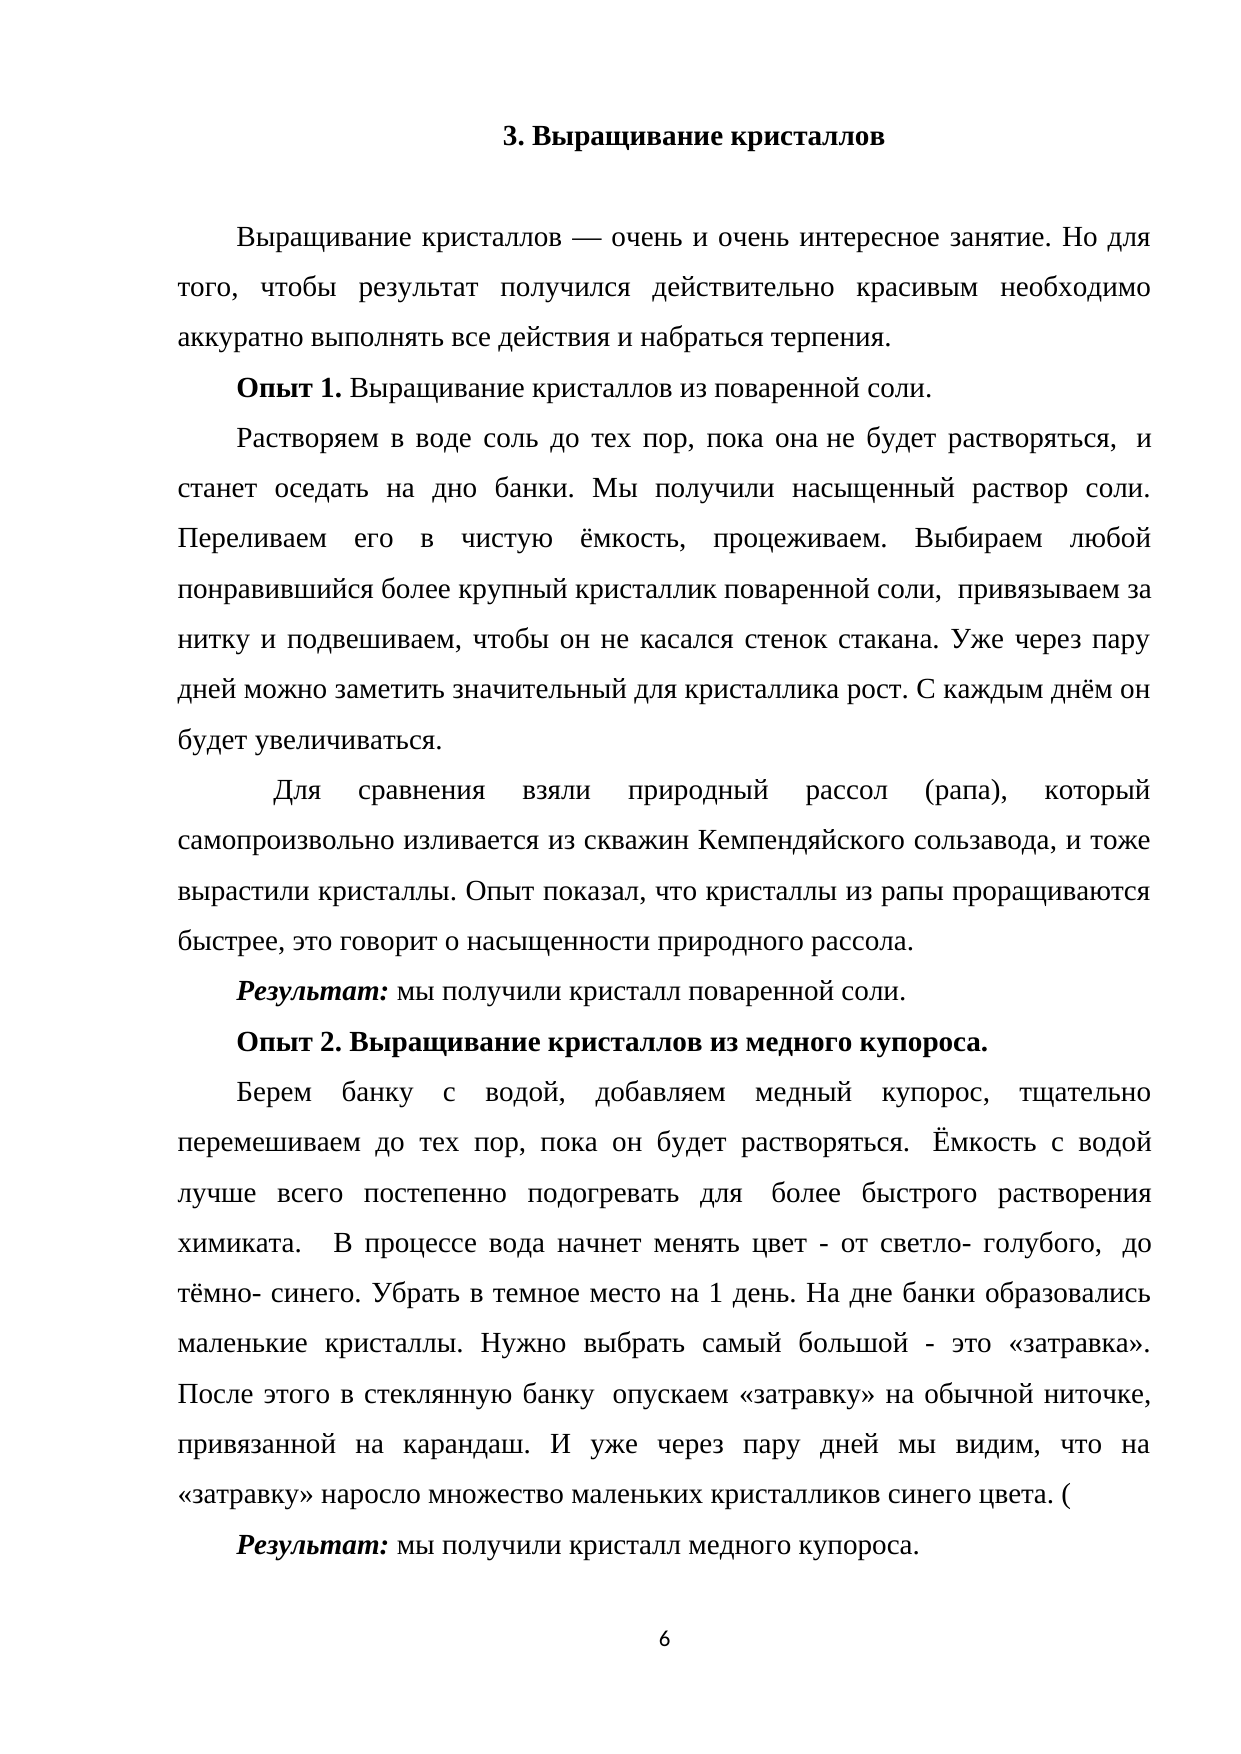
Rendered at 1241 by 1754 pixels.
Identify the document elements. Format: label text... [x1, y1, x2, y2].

text Растворяем в воде соль до тех пор, пока она не будет растворяться, и станет оседать на дно банки. Мы получили насыщенный раствор соли. Переливаем его в чистую ёмкость, процеживаем. Выбираем любой понравившийся более крупный кристаллик поваренной соли, привязываем за нитку и подвешиваем, чтобы он не касался стенок стакана. Уже через пару дней можно заметить значительный для кристаллика рост. С каждым днём он будет увеличиваться. [177, 420, 1152, 755]
text Для сравнения взяли природный рассол (рапа), который самопроизвольно изливается из скважин Кемпендяйского сользавода, и тоже вырастили кристаллы. Опыт показал, что кристаллы из рапы проращиваются быстрее, это говорит о насыщенности природного рассола. [177, 772, 1152, 957]
text Выращивание кристаллов — очень и очень интересное занятие. Но для того, чтобы результат получился действительно красивым необходимо аккуратно выполнять все действия и набраться терпения. [177, 219, 1152, 353]
text Опыт 1. Выращивание кристаллов из поваренной соли. [177, 370, 1152, 403]
text Результат: мы получили кристалл медного купороса. [177, 1527, 1152, 1560]
text Берем банку с водой, добавляем медный купорос, тщательно перемешиваем до тех пор, пока он будет растворяться. Ёмкость с водой лучше всего постепенно подогревать для более быстрого растворения химиката. В процессе вода начнет менять цвет - от светло- голубого, до тёмно- синего. Убрать в темное место на 1 день. На дне банки образовались маленькие кристаллы. Нужно выбрать самый большой - это «затравка». После этого в стеклянную банку опускаем «затравку» на обычной ниточке, привязанной на карандаш. И уже через пару дней мы видим, что на «затравку» наросло множество маленьких кристалликов синего цвета. ( [177, 1074, 1152, 1510]
text Результат: мы получили кристалл поваренной соли. [177, 973, 1152, 1007]
text 3. Выращивание кристаллов [177, 118, 1152, 152]
text Опыт 2. Выращивание кристаллов из медного купороса. [177, 1024, 1152, 1057]
